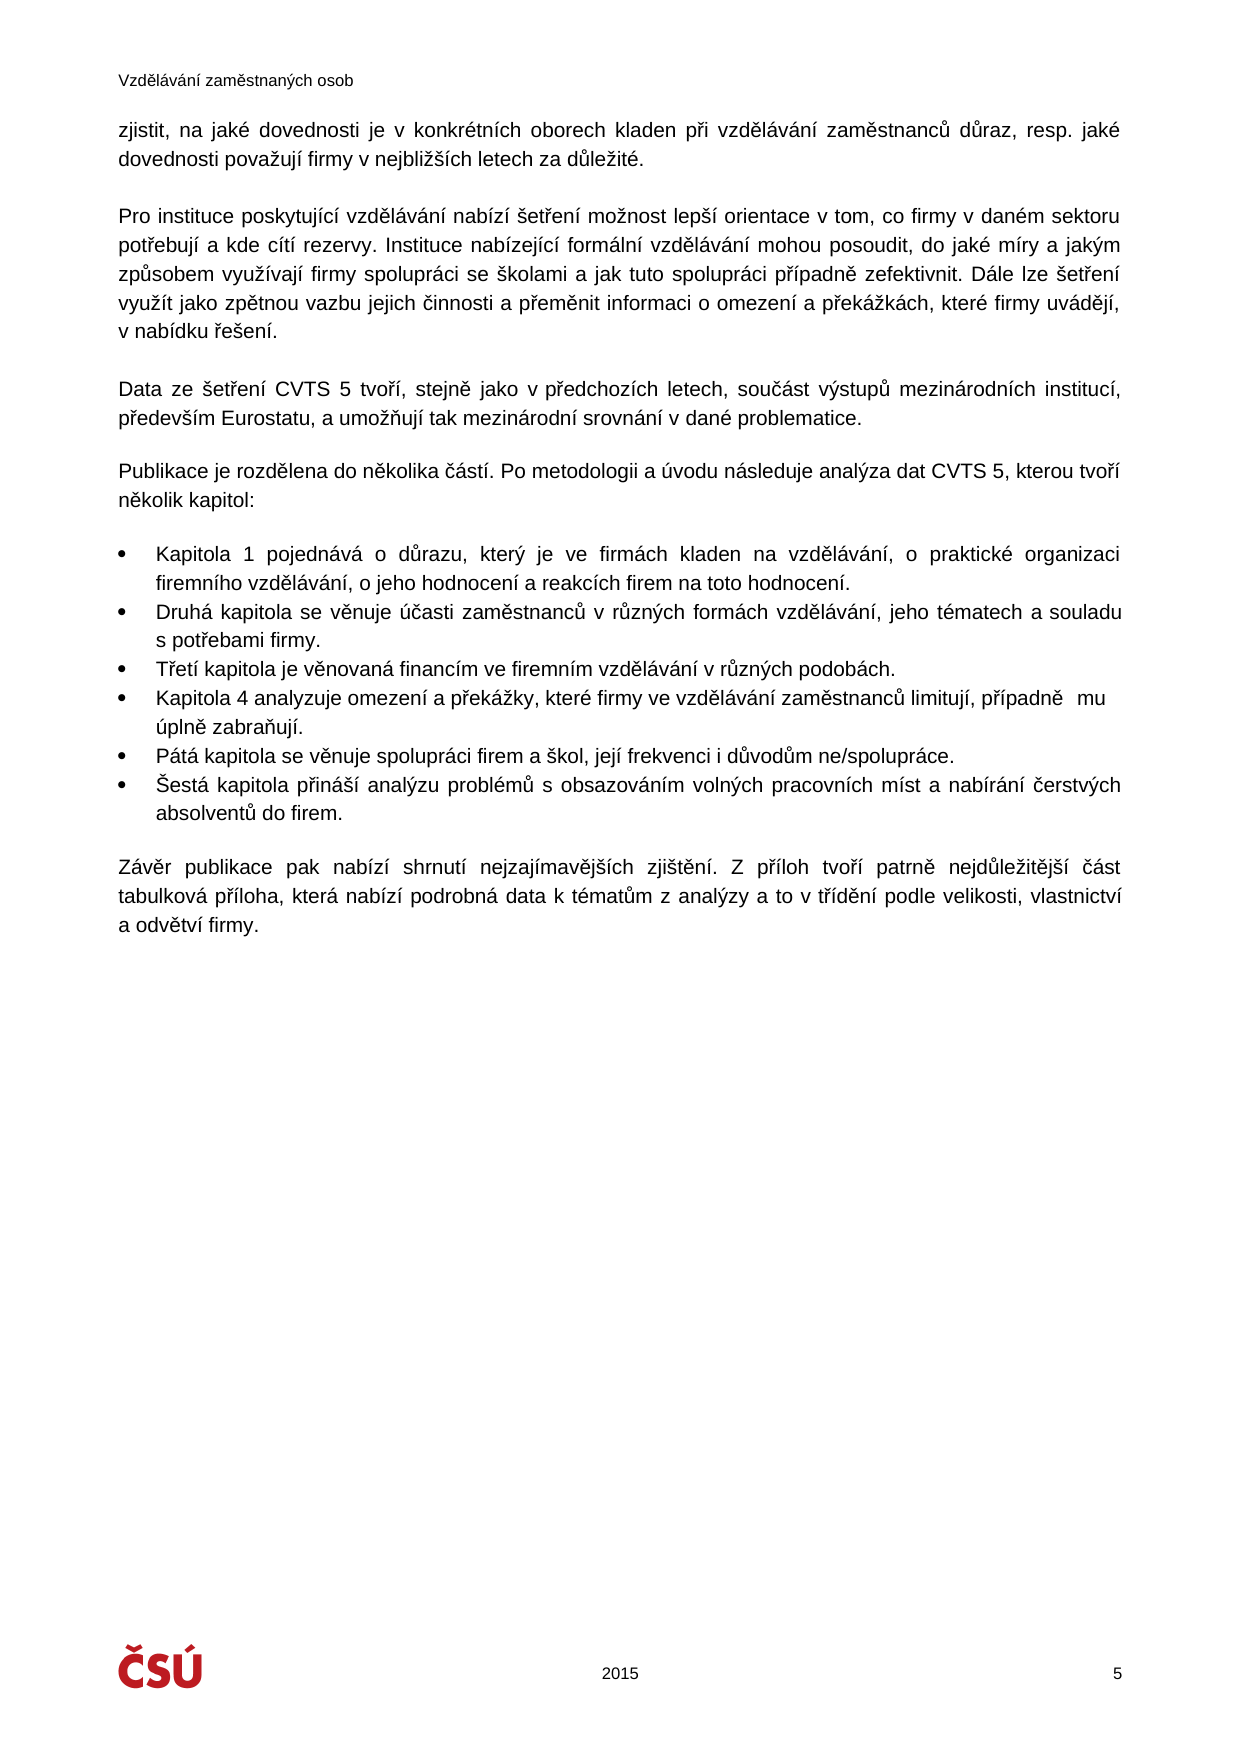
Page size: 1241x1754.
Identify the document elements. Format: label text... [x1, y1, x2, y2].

text Data ze šetření CVTS 5 tvoří, stejně jako v předchozích letech, součást výstupů mezinárodních institucí, především Eurostatu, a umožňují tak mezinárodní srovnání v dané problematice. [118, 377, 1122, 429]
text Závěr publikace pak nabízí shrnutí nejzajímavějších zjištění. Z příloh tvoří patrně nejdůležitější část tabulková příloha, která nabízí podrobná data k tématům z analýzy a to v třídění podle velikosti, vlastnictví a odvětví firmy. [118, 855, 1122, 936]
text Publikace je rozdělena do několika částí. Po metodologii a úvodu následuje analýza dat CVTS 5, kterou tvoří několik kapitol: [118, 459, 1122, 512]
list Kapitola 1 pojednává o důrazu, který je ve firmách kladen na vzdělávání, o praktické organizaci firemního vzdělávání, o jeho hodnocení a reakcích firem na toto hodnocení. [118, 542, 1122, 595]
list Třetí kapitola je věnovaná financím ve firemním vzdělávání v různých podobách. [118, 657, 1122, 681]
list Druhá kapitola se věnuje účasti zaměstnanců v různých formách vzdělávání, jeho tématech a souladu s potřebami firmy. [118, 599, 1122, 652]
list Pátá kapitola se věnuje spolupráci firem a škol, její frekvenci i důvodům ne/spolupráce. [118, 743, 1122, 768]
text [118, 118, 1122, 171]
list Šestá kapitola přináší analýzu problémů s obsazováním volných pracovních míst a nabírání čerstvých absolventů do firem. [118, 772, 1122, 825]
list Kapitola 4 analyzuje omezení a překážky, které firmy ve vzdělávání zaměstnanců limitují, případně mu úplně zabraňují. [118, 686, 1122, 739]
text Pro instituce poskytující vzdělávání nabízí šetření možnost lepší orientace v tom, co firmy v daném sektoru potřebují a kde cítí rezervy. Instituce nabízející formální vzdělávání mohou posoudit, do jaké míry a jakým způsobem využívají firmy spolupráci se školami a jak tuto spolupráci případně zefektivnit. Dále lze šetření využít jako zpětnou vazbu jejich činnosti a přeměnit informaci o omezení a překážkách, které firmy uvádějí, v nabídku řešení. [118, 204, 1122, 343]
picture [118, 1643, 202, 1689]
